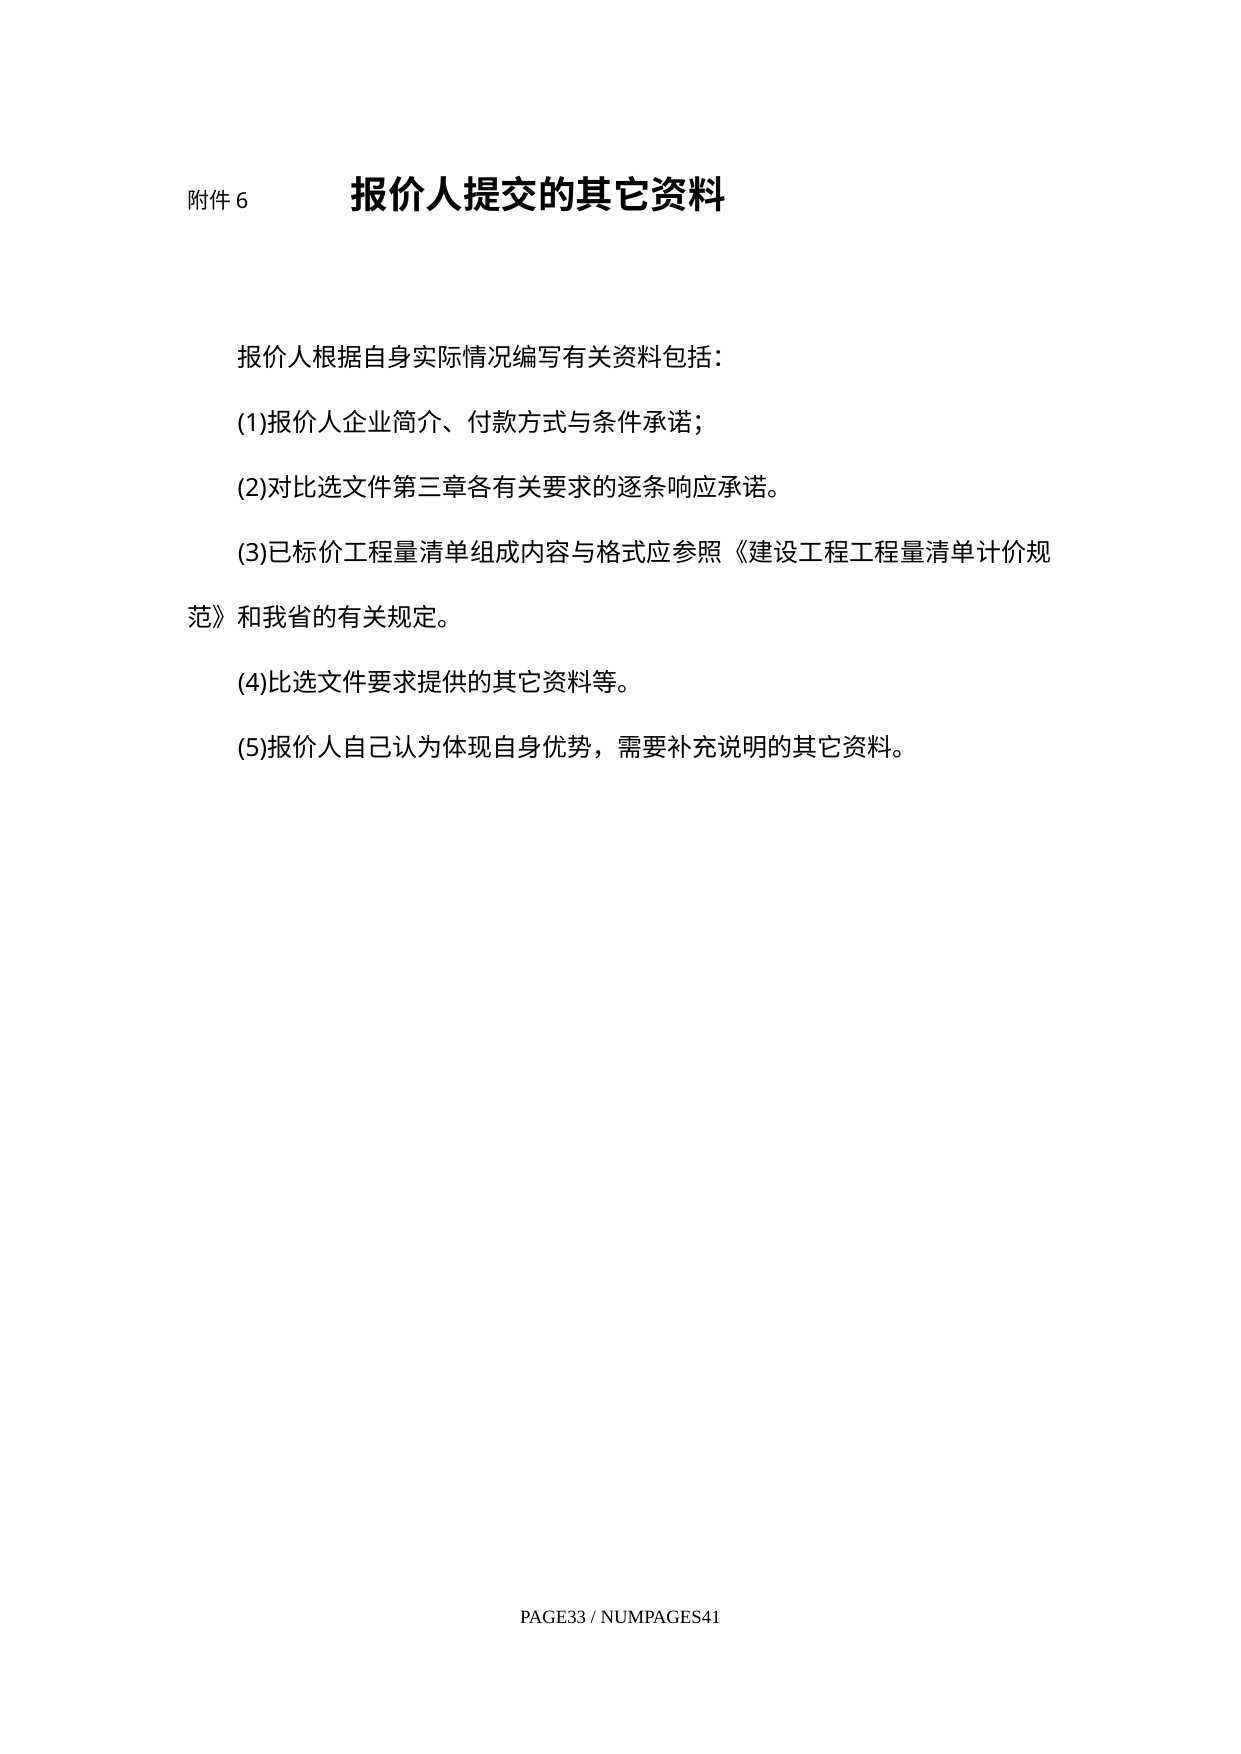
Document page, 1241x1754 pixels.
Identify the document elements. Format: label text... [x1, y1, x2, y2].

text 附件6 报价人提交的其它资料 [187, 160, 1053, 225]
text (5)报价人自己认为体现自身优势，需要补充说明的其它资料。 [187, 713, 1053, 778]
text (4)比选文件要求提供的其它资料等。 [187, 648, 1053, 713]
text (2)对比选文件第三章各有关要求的逐条响应承诺。 [187, 453, 1053, 518]
text 报价人根据自身实际情况编写有关资料包括： [187, 323, 1053, 388]
text (1)报价人企业简介、付款方式与条件承诺； [187, 388, 1053, 453]
text (3)已标价工程量清单组成内容与格式应参照《建设工程工程量清单计价规范》和我省的有关规定。 [187, 518, 1053, 648]
